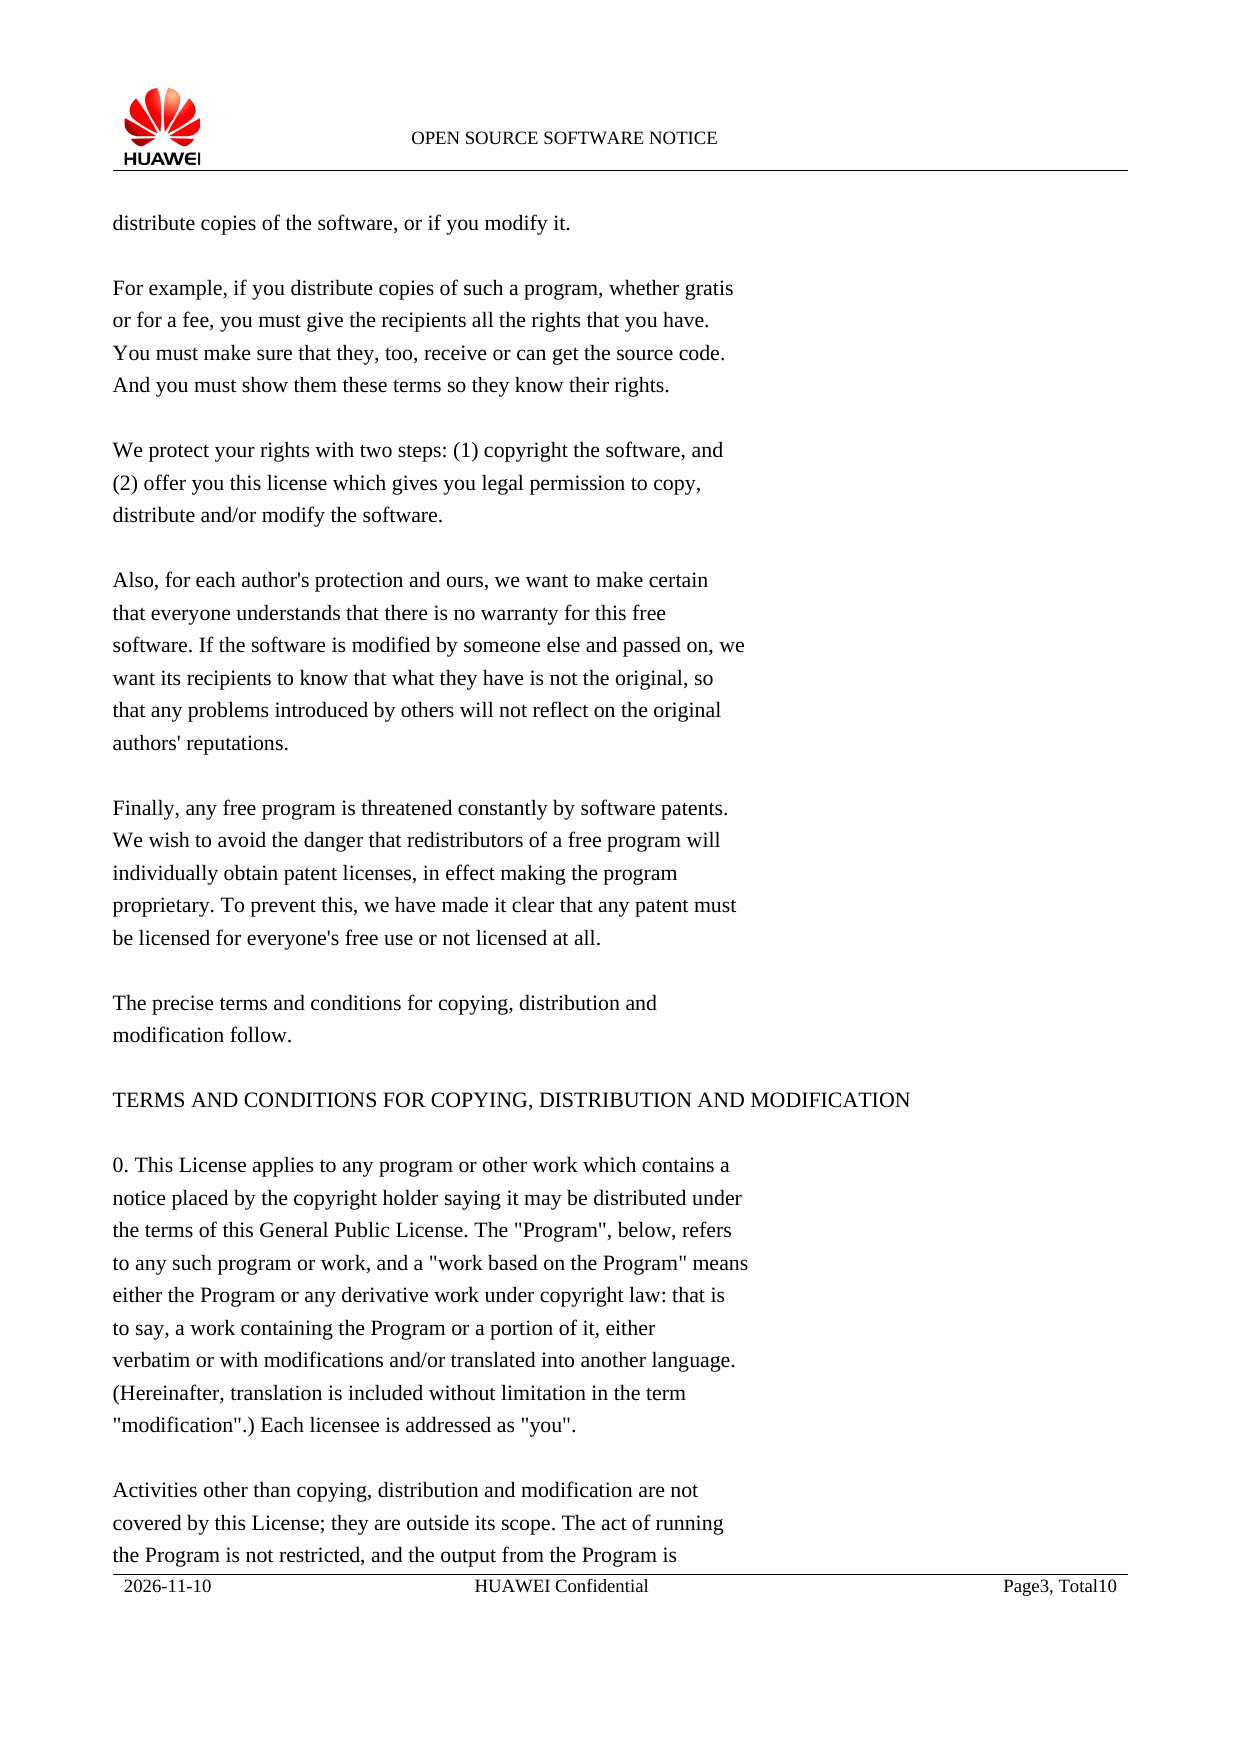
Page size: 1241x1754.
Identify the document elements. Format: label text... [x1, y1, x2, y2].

picture [124, 88, 201, 165]
